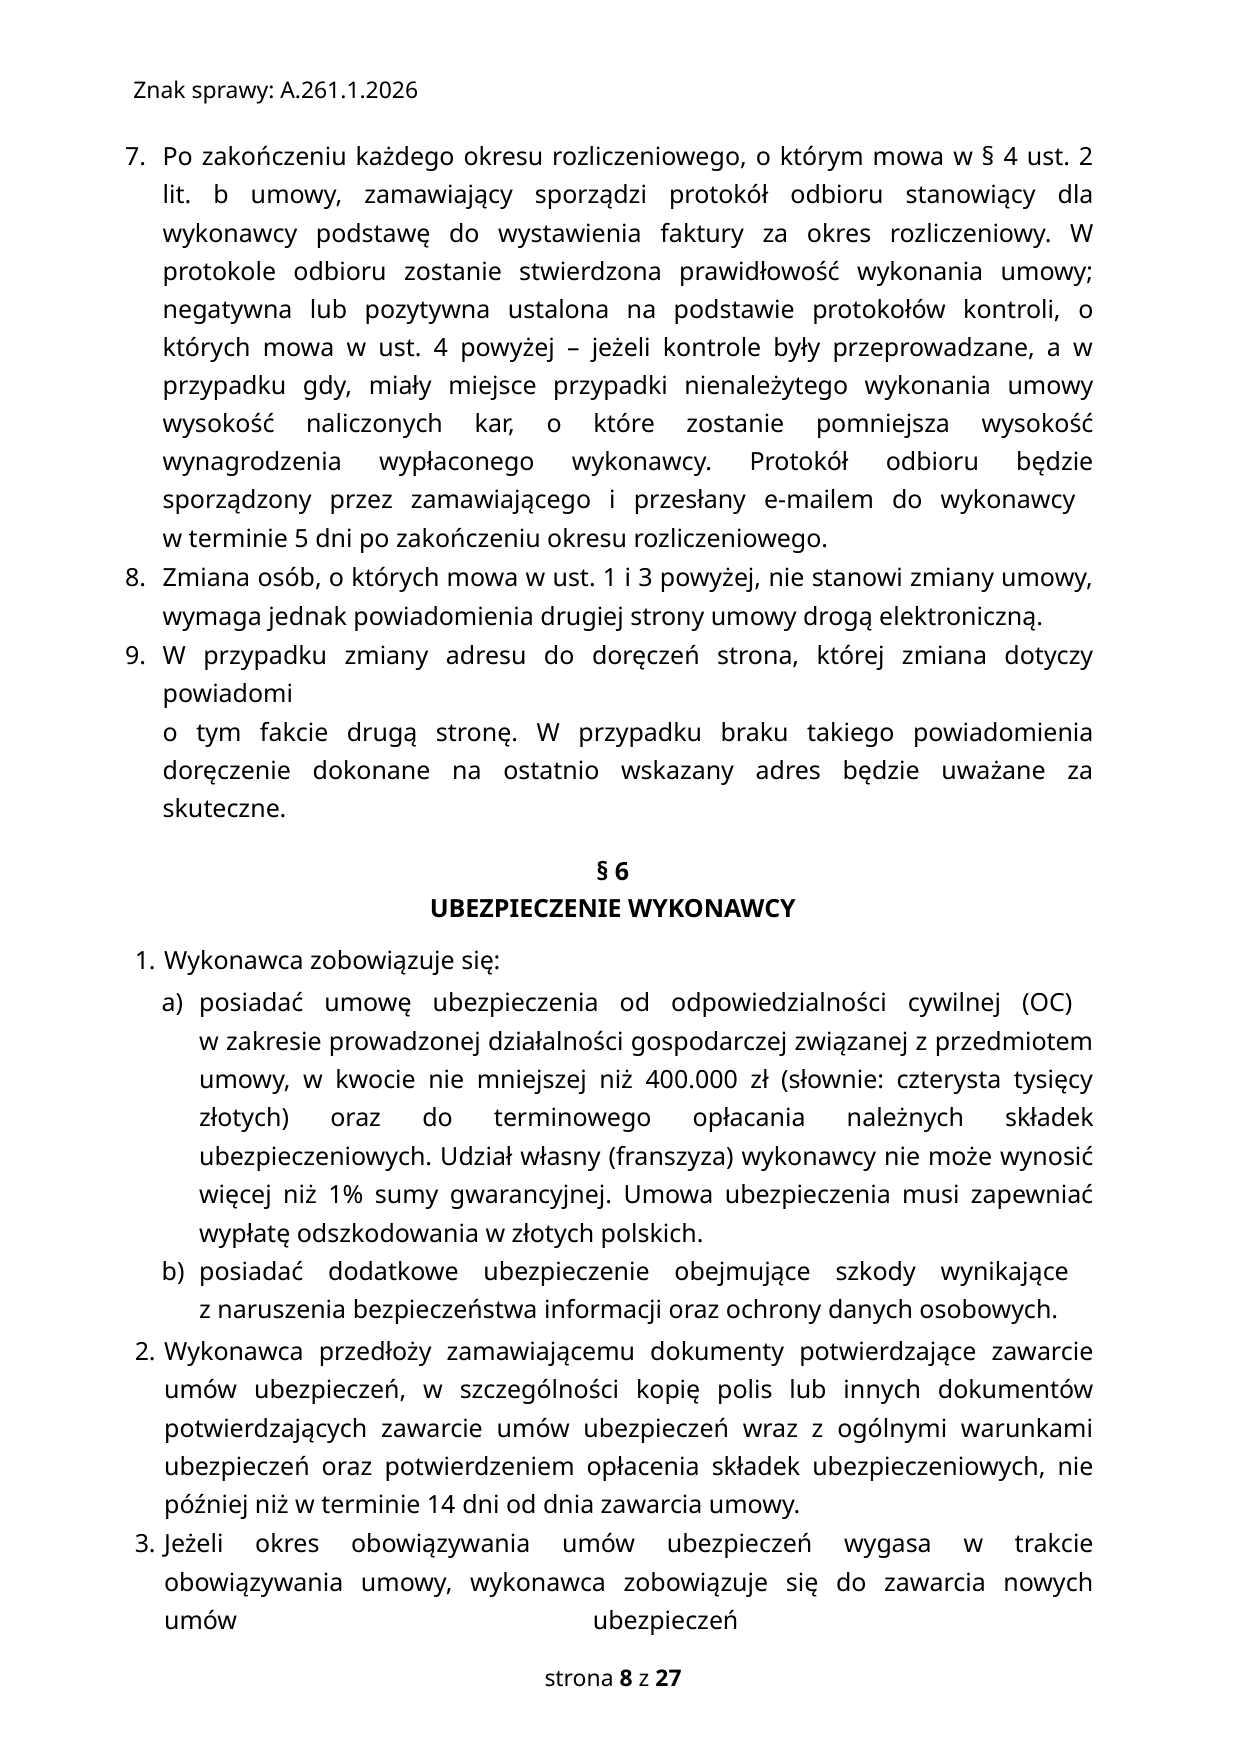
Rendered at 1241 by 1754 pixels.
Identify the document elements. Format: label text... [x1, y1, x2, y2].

list posiadać dodatkowe ubezpieczenie obejmujące szkody wynikające z naruszenia bezpieczeństwa informacji oraz ochrony danych osobowych. [161, 1254, 1094, 1326]
subtitle UBEZPIECZENIE WYKONAWCY [161, 890, 1064, 924]
list Po zakończeniu każdego okresu rozliczeniowego, o którym mowa w § 4 ust. 2 lit. b umowy, zamawiający sporządzi protokół odbioru stanowiący dla wykonawcy podstawę do wystawienia faktury za okres rozliczeniowy. W protokole odbioru zostanie stwierdzona prawidłowość wykonania umowy; negatywna lub pozytywna ustalona na podstawie protokołów kontroli, o których mowa w ust. 4 powyżej – jeżeli kontrole były przeprowadzane, a w przypadku gdy, miały miejsce przypadki nienależytego wykonania umowy wysokość naliczonych kar, o które zostanie pomniejsza wysokość wynagrodzenia wypłaconego wykonawcy. Protokół odbioru będzie sporządzony przez zamawiającego i przesłany e-mailem do wykonawcy w terminie 5 dni po zakończeniu okresu rozliczeniowego. [125, 139, 1094, 554]
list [134, 1526, 1094, 1637]
subtitle § 6 [161, 853, 1064, 888]
list W przypadku zmiany adresu do doręczeń strona, której zmiana dotyczy powiadomi o tym fakcie drugą stronę. W przypadku braku takiego powiadomienia doręczenie dokonane na ostatnio wskazany adres będzie uważane za skuteczne. [125, 638, 1094, 824]
list posiadać umowę ubezpieczenia od odpowiedzialności cywilnej (OC) w zakresie prowadzonej działalności gospodarczej związanej z przedmiotem umowy, w kwocie nie mniejszej niż 400.000 zł (słownie: czterysta tysięcy złotych) oraz do terminowego opłacania należnych składek ubezpieczeniowych. Udział własny (franszyza) wykonawcy nie może wynosić więcej niż 1% sumy gwarancyjnej. Umowa ubezpieczenia musi zapewniać wypłatę odszkodowania w złotych polskich. [161, 985, 1094, 1249]
list Zmiana osób, o których mowa w ust. 1 i 3 powyżej, nie stanowi zmiany umowy, wymaga jednak powiadomienia drugiej strony umowy drogą elektroniczną. [125, 560, 1094, 632]
list Wykonawca przedłoży zamawiającemu dokumenty potwierdzające zawarcie umów ubezpieczeń, w szczególności kopię polis lub innych dokumentów potwierdzających zawarcie umów ubezpieczeń wraz z ogólnymi warunkami ubezpieczeń oraz potwierdzeniem opłacenia składek ubezpieczeniowych, nie później niż w terminie 14 dni od dnia zawarcia umowy. [134, 1334, 1094, 1521]
list Wykonawca zobowiązuje się: [134, 943, 1094, 977]
